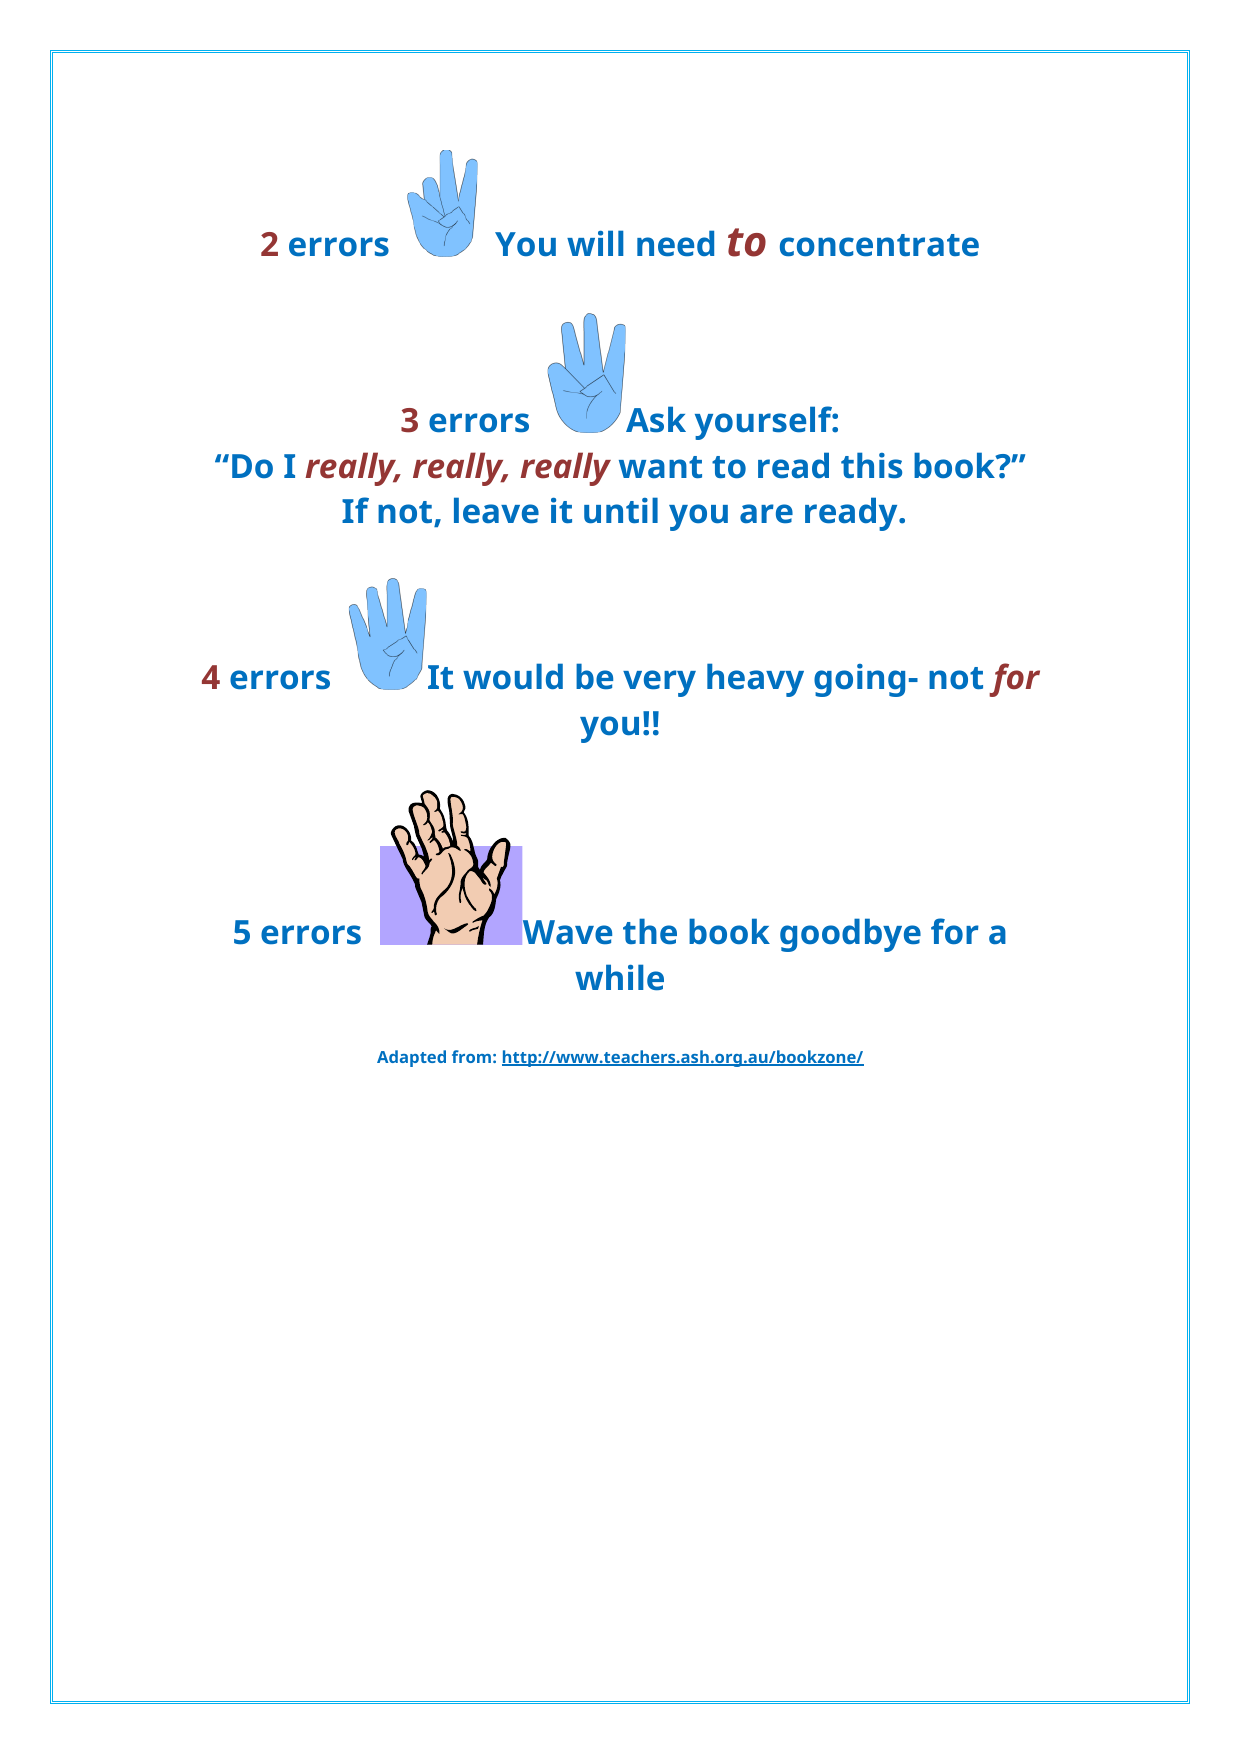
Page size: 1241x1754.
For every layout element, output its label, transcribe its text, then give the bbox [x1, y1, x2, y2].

text Adapted from: http://www.teachers.ash.org.au/bookzone/ [187, 1045, 1053, 1068]
picture [407, 150, 478, 257]
text “Do I really, really, really want to read this book?” [187, 442, 1053, 488]
text 4 errors It would be very heavy going- not for you!! [187, 579, 1053, 745]
text 2 errors You will need to concentrate [187, 150, 1053, 268]
text 5 errors Wave the book goodbye for a while [187, 790, 1053, 1000]
text If not, leave it until you are ready. [187, 488, 1053, 533]
text 3 errors Ask yourself: [187, 314, 1053, 442]
picture [348, 578, 427, 690]
picture [547, 313, 626, 433]
